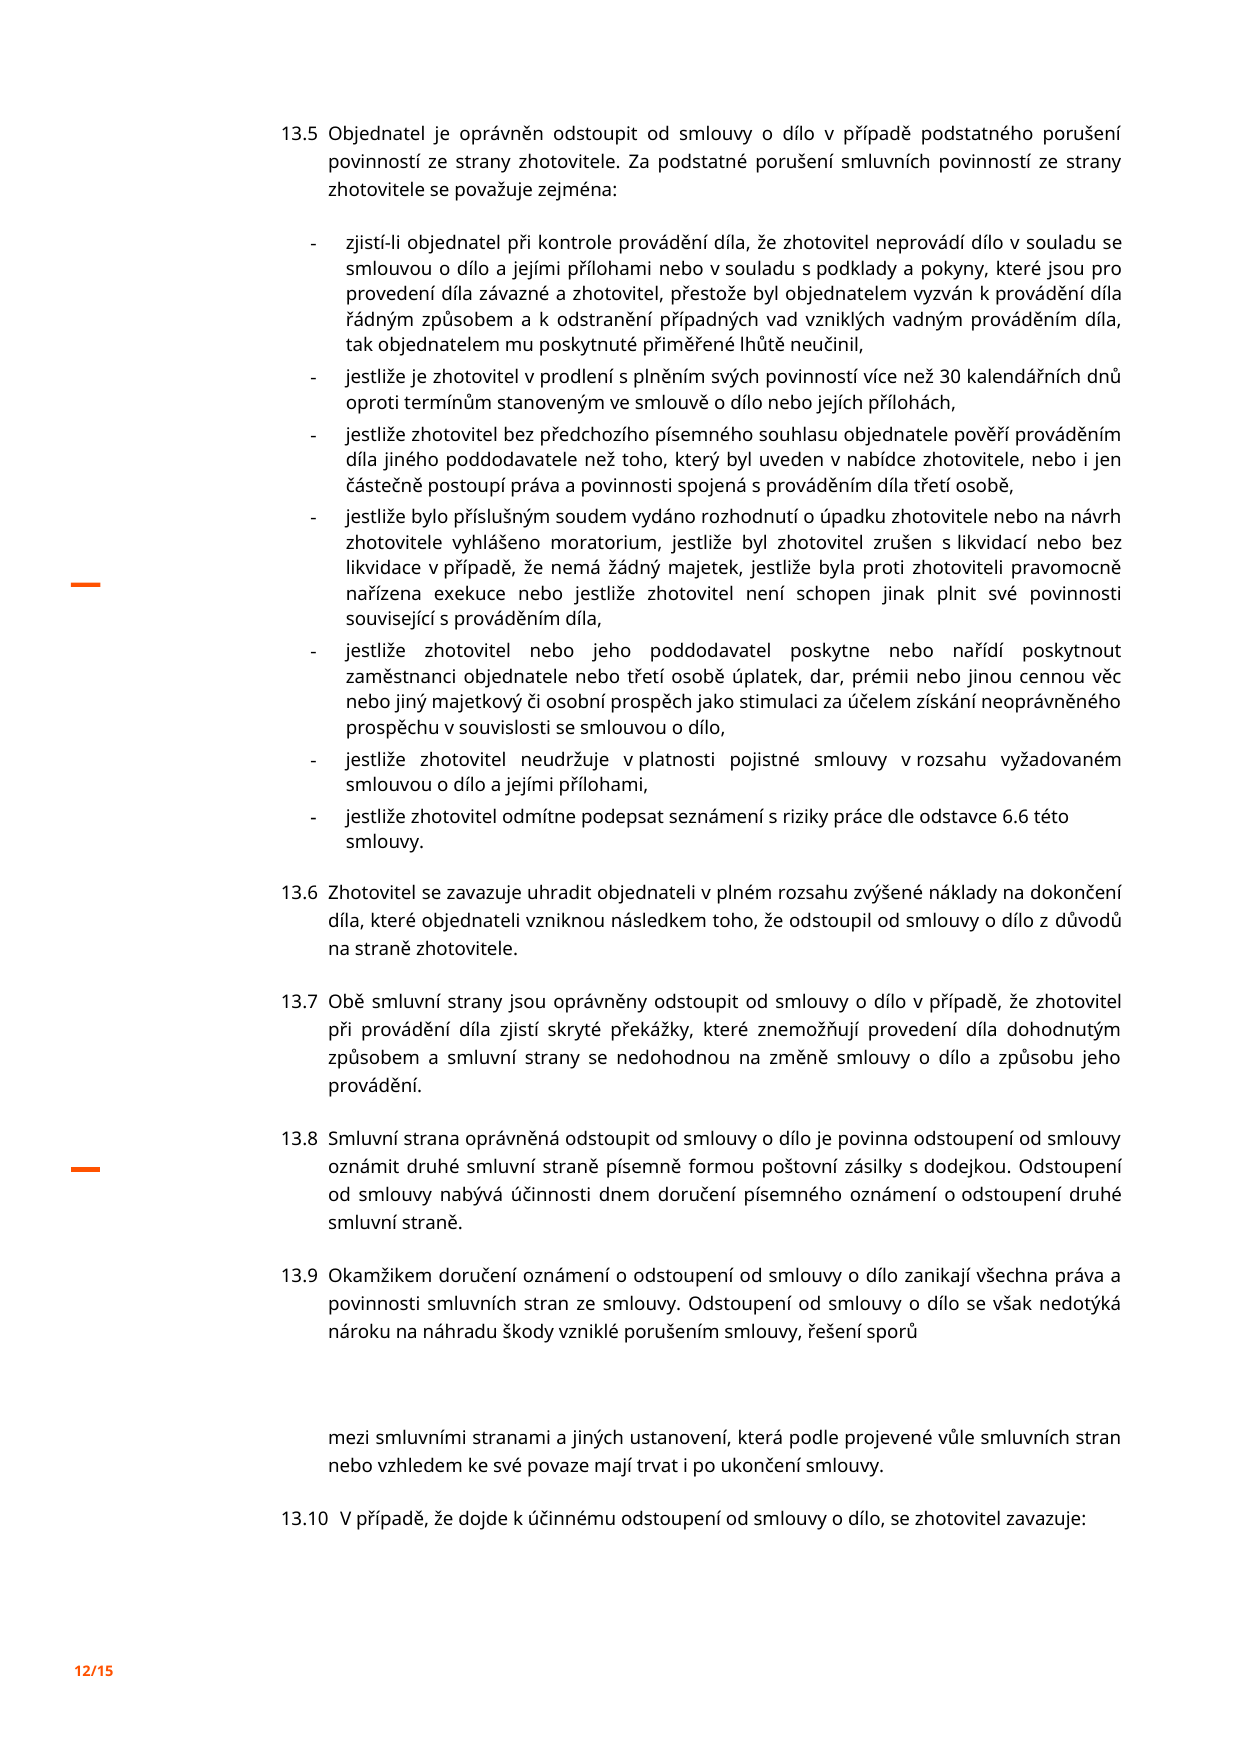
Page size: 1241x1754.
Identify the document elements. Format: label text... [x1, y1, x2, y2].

list jestliže zhotovitel neudržuje v platnosti pojistné smlouvy v rozsahu vyžadovaném smlouvou o dílo a jejími přílohami, [310, 746, 1122, 797]
list jestliže zhotovitel bez předchozího písemného souhlasu objednatele pověří prováděním díla jiného poddodavatele než toho, který byl uveden v nabídce zhotovitele, nebo i jen částečně postoupí práva a povinnosti spojená s prováděním díla třetí osobě, [310, 421, 1122, 497]
list Zhotovitel se zavazuje uhradit objednateli v plném rozsahu zvýšené náklady na dokončení díla, které objednateli vzniknou následkem toho, že odstoupil od smlouvy o dílo z důvodů na straně zhotovitele. [281, 879, 1122, 961]
list jestliže je zhotovitel v prodlení s plněním svých povinností více než 30 kalendářních dnů oproti termínům stanoveným ve smlouvě o dílo nebo jejích přílohách, [310, 363, 1122, 414]
list Okamžikem doručení oznámení o odstoupení od smlouvy o dílo zanikají všechna práva a povinnosti smluvních stran ze smlouvy. Odstoupení od smlouvy o dílo se však nedotýká nároku na náhradu škody vzniklé porušením smlouvy, řešení sporů [281, 1262, 1122, 1344]
list jestliže zhotovitel nebo jeho poddodavatel poskytne nebo nařídí poskytnout zaměstnanci objednatele nebo třetí osobě úplatek, dar, prémii nebo jinou cennou věc nebo jiný majetkový či osobní prospěch jako stimulaci za účelem získání neoprávněného prospěchu v souvislosti se smlouvou o dílo, [310, 637, 1122, 739]
text mezi smluvními stranami a jiných ustanovení, která podle projevené vůle smluvních stran nebo vzhledem ke své povaze mají trvat i po ukončení smlouvy. [328, 1424, 1122, 1478]
list zjistí-li objednatel při kontrole provádění díla, že zhotovitel neprovádí dílo v souladu se smlouvou o dílo a jejími přílohami nebo v souladu s podklady a pokyny, které jsou pro provedení díla závazné a zhotovitel, přestože byl objednatelem vyzván k provádění díla řádným způsobem a k odstranění případných vad vzniklých vadným prováděním díla, tak objednatelem mu poskytnuté přiměřené lhůtě neučinil, [310, 230, 1122, 357]
list V případě, že dojde k účinnému odstoupení od smlouvy o dílo, se zhotovitel zavazuje: [281, 1506, 1122, 1531]
list jestliže zhotovitel odmítne podepsat seznámení s riziky práce dle odstavce 6.6 této smlouvy. [310, 803, 1122, 854]
list Objednatel je oprávněn odstoupit od smlouvy o dílo v případě podstatného porušení povinností ze strany zhotovitele. Za podstatné porušení smluvních povinností ze strany zhotovitele se považuje zejména: [281, 121, 1122, 202]
list Smluvní strana oprávněná odstoupit od smlouvy o dílo je povinna odstoupení od smlouvy oznámit druhé smluvní straně písemně formou poštovní zásilky s dodejkou. Odstoupení od smlouvy nabývá účinnosti dnem doručení písemného oznámení o odstoupení druhé smluvní straně. [281, 1125, 1122, 1235]
list Obě smluvní strany jsou oprávněny odstoupit od smlouvy o dílo v případě, že zhotovitel při provádění díla zjistí skryté překážky, které znemožňují provedení díla dohodnutým způsobem a smluvní strany se nedohodnou na změně smlouvy o dílo a způsobu jeho provádění. [281, 988, 1122, 1098]
list jestliže bylo příslušným soudem vydáno rozhodnutí o úpadku zhotovitele nebo na návrh zhotovitele vyhlášeno moratorium, jestliže byl zhotovitel zrušen s likvidací nebo bez likvidace v případě, že nemá žádný majetek, jestliže byla proti zhotoviteli pravomocně nařízena exekuce nebo jestliže zhotovitel není schopen jinak plnit své povinnosti související s prováděním díla, [310, 504, 1122, 631]
